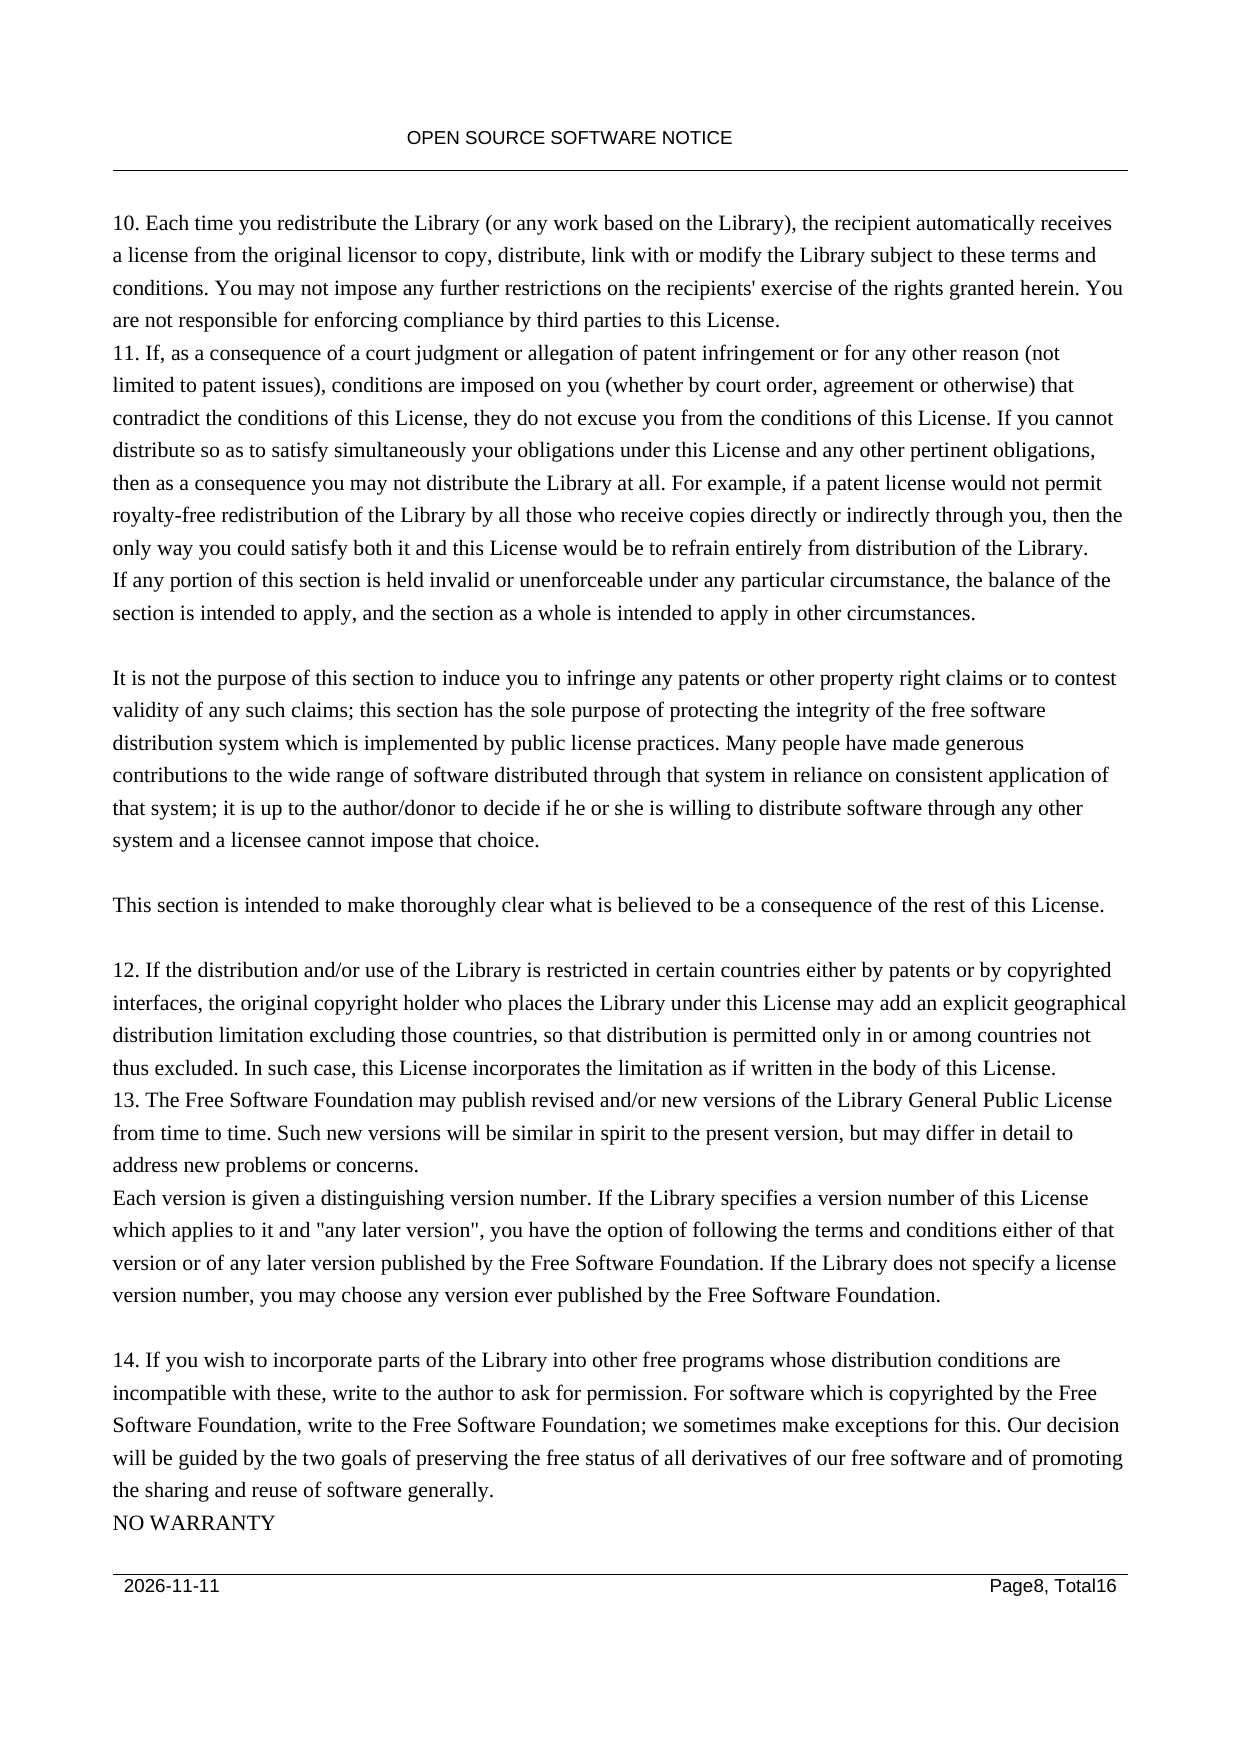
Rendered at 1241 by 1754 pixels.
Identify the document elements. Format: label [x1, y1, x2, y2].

text [112, 206, 1128, 1539]
